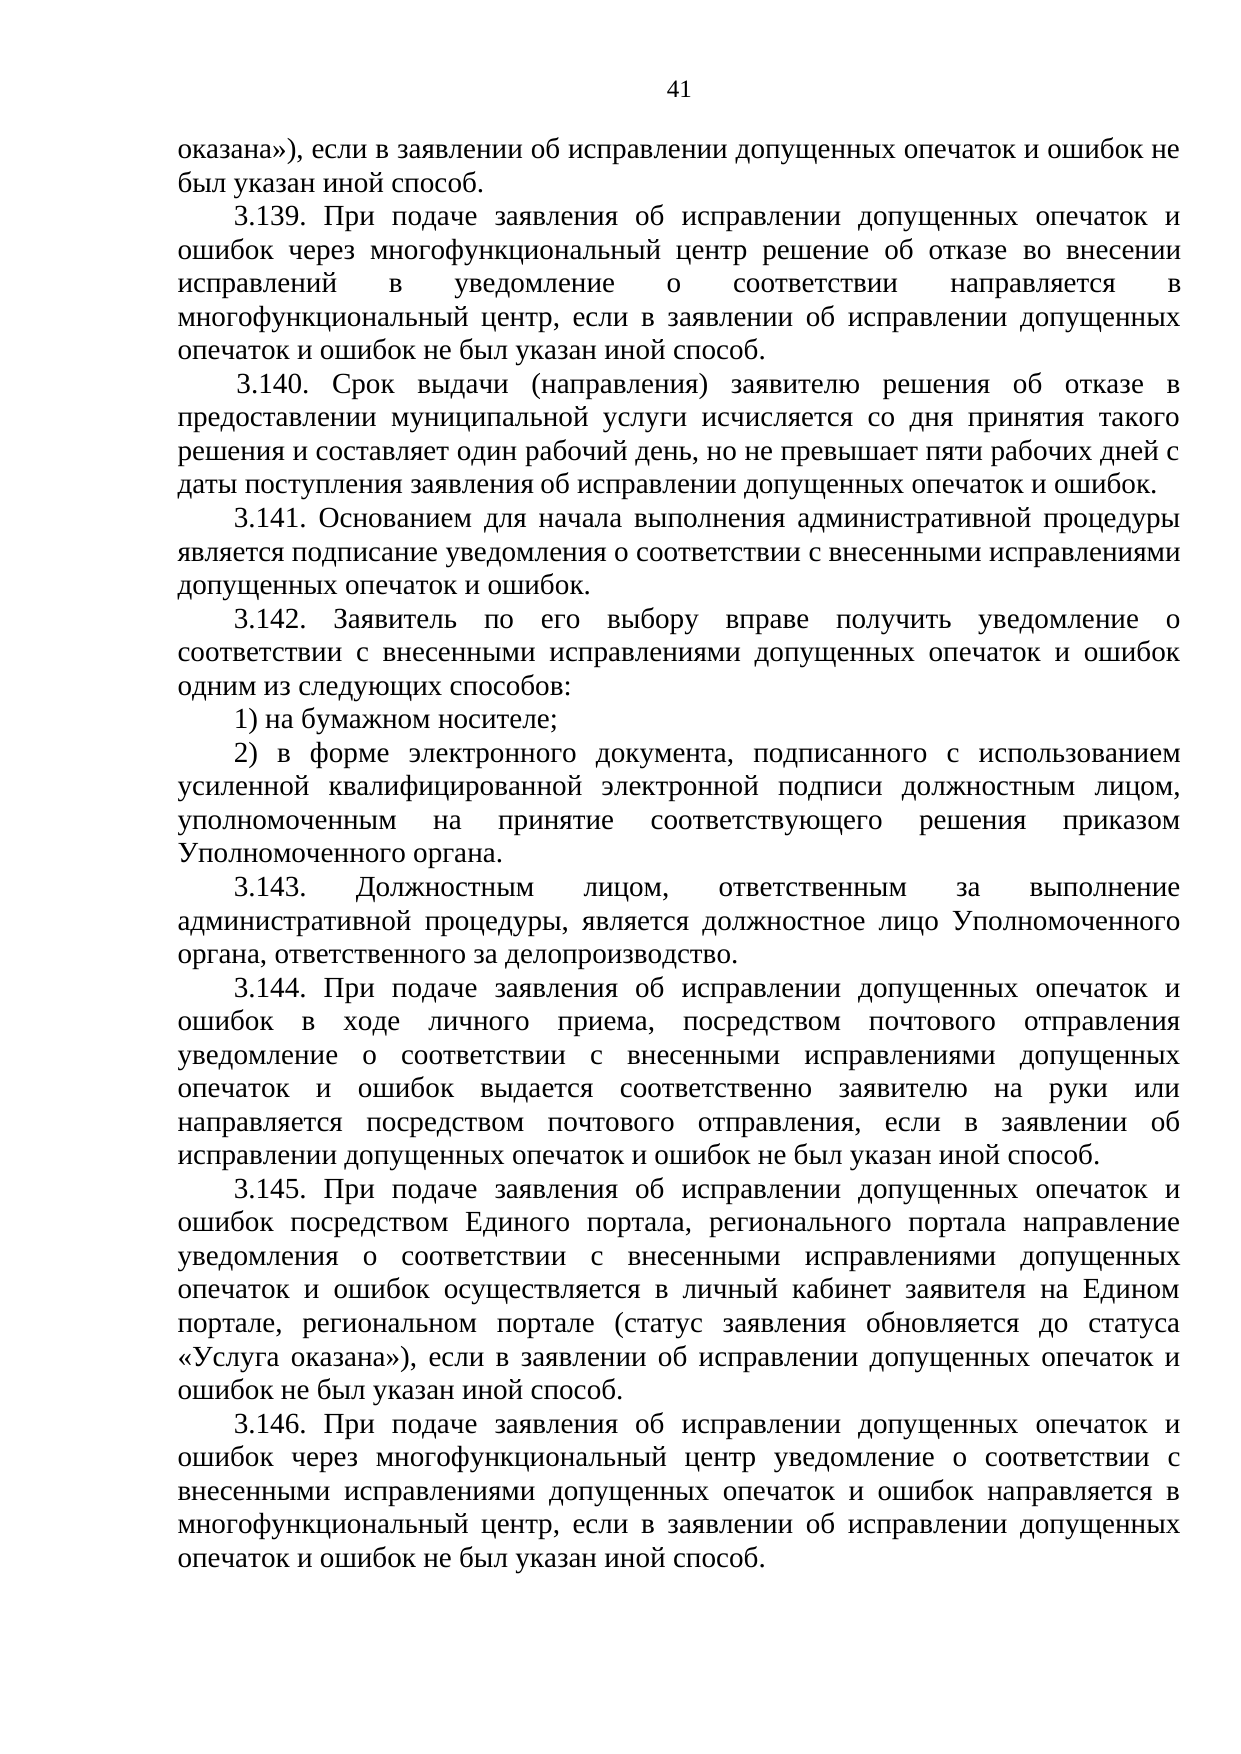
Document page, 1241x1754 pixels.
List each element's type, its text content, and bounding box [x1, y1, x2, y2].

text 3.139. При подаче заявления об исправлении допущенных опечаток и ошибок через многофункциональный центр решение об отказе во внесении исправлений в уведомление о соответствии направляется в многофункциональный центр, если в заявлении об исправлении допущенных опечаток и ошибок не был указан иной способ. [177, 198, 1181, 366]
text 3.140. Срок выдачи (направления) заявителю решения об отказе в предоставлении муниципальной услуги исчисляется со дня принятия такого решения и составляет один рабочий день, но не превышает пяти рабочих дней с даты поступления заявления об исправлении допущенных опечаток и ошибок. [177, 366, 1181, 500]
text 3.144. При подаче заявления об исправлении допущенных опечаток и ошибок в ходе личного приема, посредством почтового отправления уведомление о соответствии с внесенными исправлениями допущенных опечаток и ошибок выдается соответственно заявителю на руки или направляется посредством почтового отправления, если в заявлении об исправлении допущенных опечаток и ошибок не был указан иной способ. [177, 970, 1181, 1171]
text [177, 131, 1181, 198]
text 3.143. Должностным лицом, ответственным за выполнение административной процедуры, является должностное лицо Уполномоченного органа, ответственного за делопроизводство. [177, 869, 1181, 970]
text 1) на бумажном носителе; [177, 701, 1181, 735]
text 3.145. При подаче заявления об исправлении допущенных опечаток и ошибок посредством Единого портала, регионального портала направление уведомления о соответствии с внесенными исправлениями допущенных опечаток и ошибок осуществляется в личный кабинет заявителя на Едином портале, региональном портале (статус заявления обновляется до статуса «Услуга оказана»), если в заявлении об исправлении допущенных опечаток и ошибок не был указан иной способ. [177, 1171, 1181, 1406]
text 3.142. Заявитель по его выбору вправе получить уведомление о соответствии с внесенными исправлениями допущенных опечаток и ошибок одним из следующих способов: [177, 601, 1181, 701]
text 3.141. Основанием для начала выполнения административной процедуры является подписание уведомления о соответствии с внесенными исправлениями допущенных опечаток и ошибок. [177, 500, 1181, 601]
text 2) в форме электронного документа, подписанного с использованием усиленной квалифицированной электронной подписи должностным лицом, уполномоченным на принятие соответствующего решения приказом Уполномоченного органа. [177, 735, 1181, 869]
text 3.146. При подаче заявления об исправлении допущенных опечаток и ошибок через многофункциональный центр уведомление о соответствии с внесенными исправлениями допущенных опечаток и ошибок направляется в многофункциональный центр, если в заявлении об исправлении допущенных опечаток и ошибок не был указан иной способ. [177, 1406, 1181, 1573]
